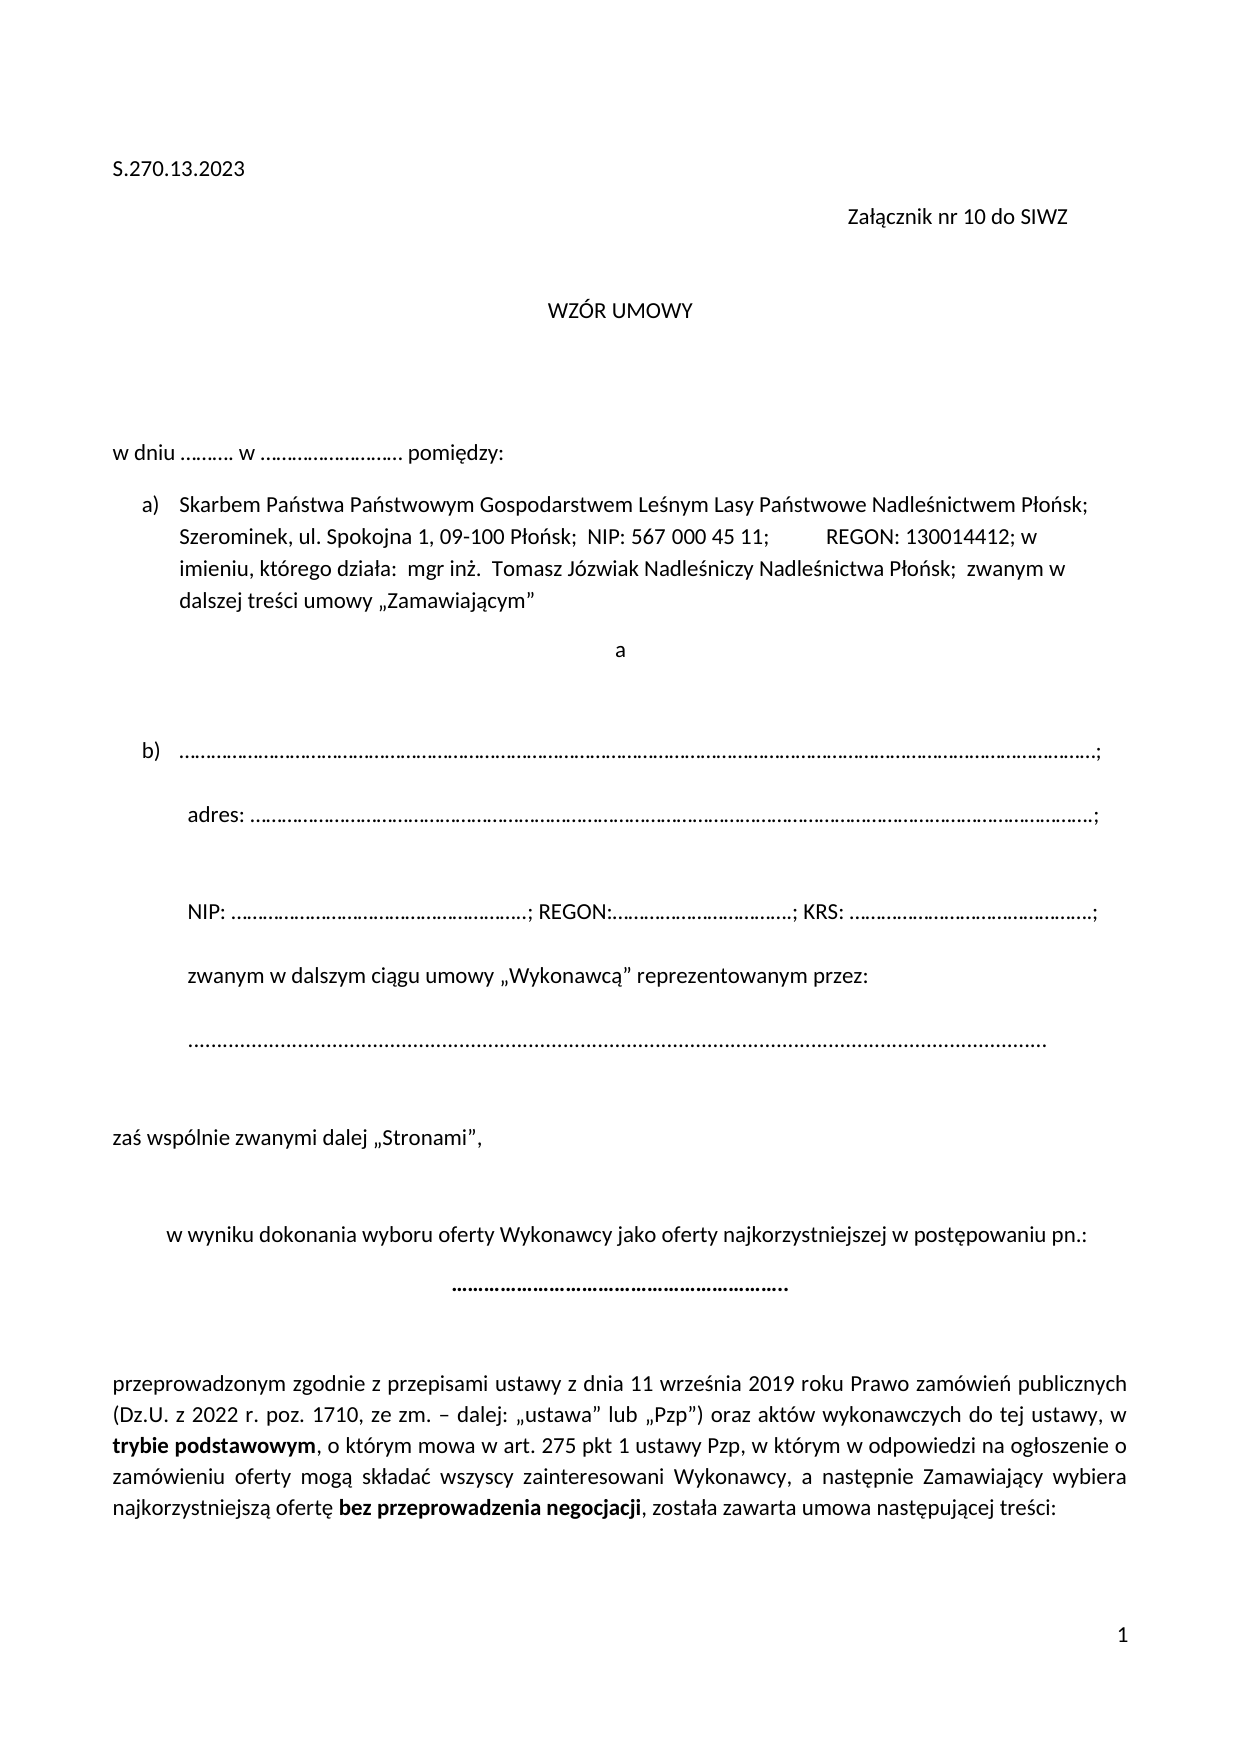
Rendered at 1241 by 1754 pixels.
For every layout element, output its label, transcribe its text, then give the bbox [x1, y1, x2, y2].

list Skarbem Państwa Państwowym Gospodarstwem Leśnym Lasy Państwowe Nadleśnictwem Płońsk; Szerominek, ul. Spokojna 1, 09-100 Płońsk; NIP: 567 000 45 11; REGON: 130014412; w imieniu, którego działa: mgr inż. Tomasz Józwiak Nadleśniczy Nadleśnictwa Płońsk; zwanym w dalszej treści umowy „Zamawiającym” [142, 491, 1112, 614]
text Załącznik nr 10 do SIWZ [112, 202, 1128, 231]
text przeprowadzonym zgodnie z przepisami ustawy z dnia 11 września 2019 roku Prawo zamówień publicznych (Dz.U. z 2022 r. poz. 1710, ze zm. – dalej: „ustawa” lub „Pzp”) oraz aktów wykonawczych do tej ustawy, w trybie podstawowym, o którym mowa w art. 275 pkt 1 ustawy Pzp, w którym w odpowiedzi na ogłoszenie o zamówieniu oferty mogą składać wszyscy zainteresowani Wykonawcy, a następnie Zamawiający wybiera najkorzystniejszą ofertę bez przeprowadzenia negocjacji, została zawarta umowa następującej treści: [112, 1369, 1128, 1521]
text zwanym w dalszym ciągu umowy „Wykonawcą” reprezentowanym przez: [187, 961, 1128, 989]
text NIP: ………………………………………………..; REGON:…………………………….; KRS: ……………………………………….; [187, 897, 1128, 925]
text …………………………………………………….. [187, 1269, 1053, 1297]
text WZÓR UMOWY [133, 296, 1107, 324]
text adres: …………………………………………………………………………………………………………………………………………….; [187, 800, 1128, 828]
text S.270.13.2023 [112, 154, 1128, 182]
text w dniu ………. w ……………………… pomiędzy: [112, 438, 1128, 466]
text a [133, 635, 1107, 663]
list …………………………………………………………………………………………………………………………………………………………; [142, 736, 1112, 764]
text w wyniku dokonania wyboru oferty Wykonawcy jako oferty najkorzystniejszej w postępowaniu pn.: [166, 1220, 1128, 1248]
text zaś wspólnie zwanymi dalej „Stronami”, [112, 1123, 1128, 1151]
text ..................................................................................................................................................... [187, 1026, 1128, 1053]
